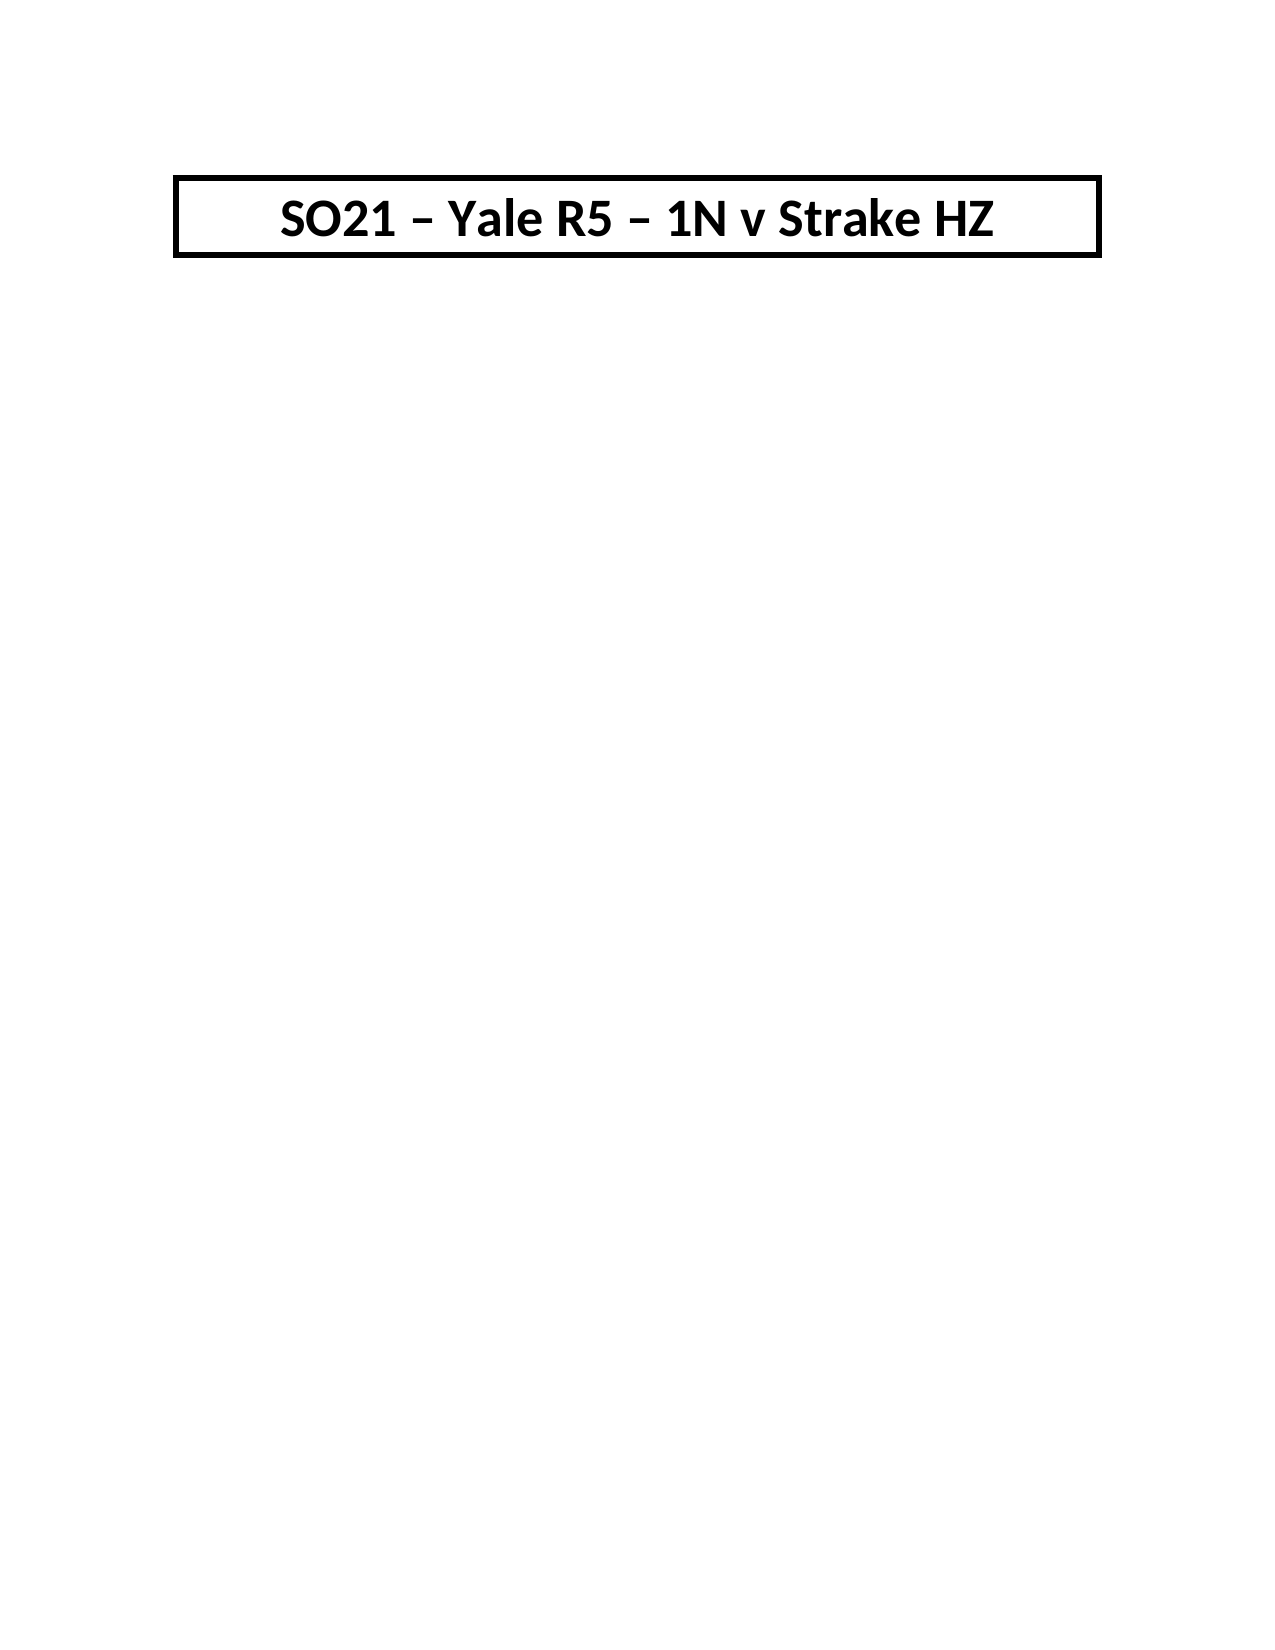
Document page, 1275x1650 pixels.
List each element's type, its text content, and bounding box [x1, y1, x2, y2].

subtitle SO21 – Yale R5 – 1N v Strake HZ [179, 181, 1096, 252]
